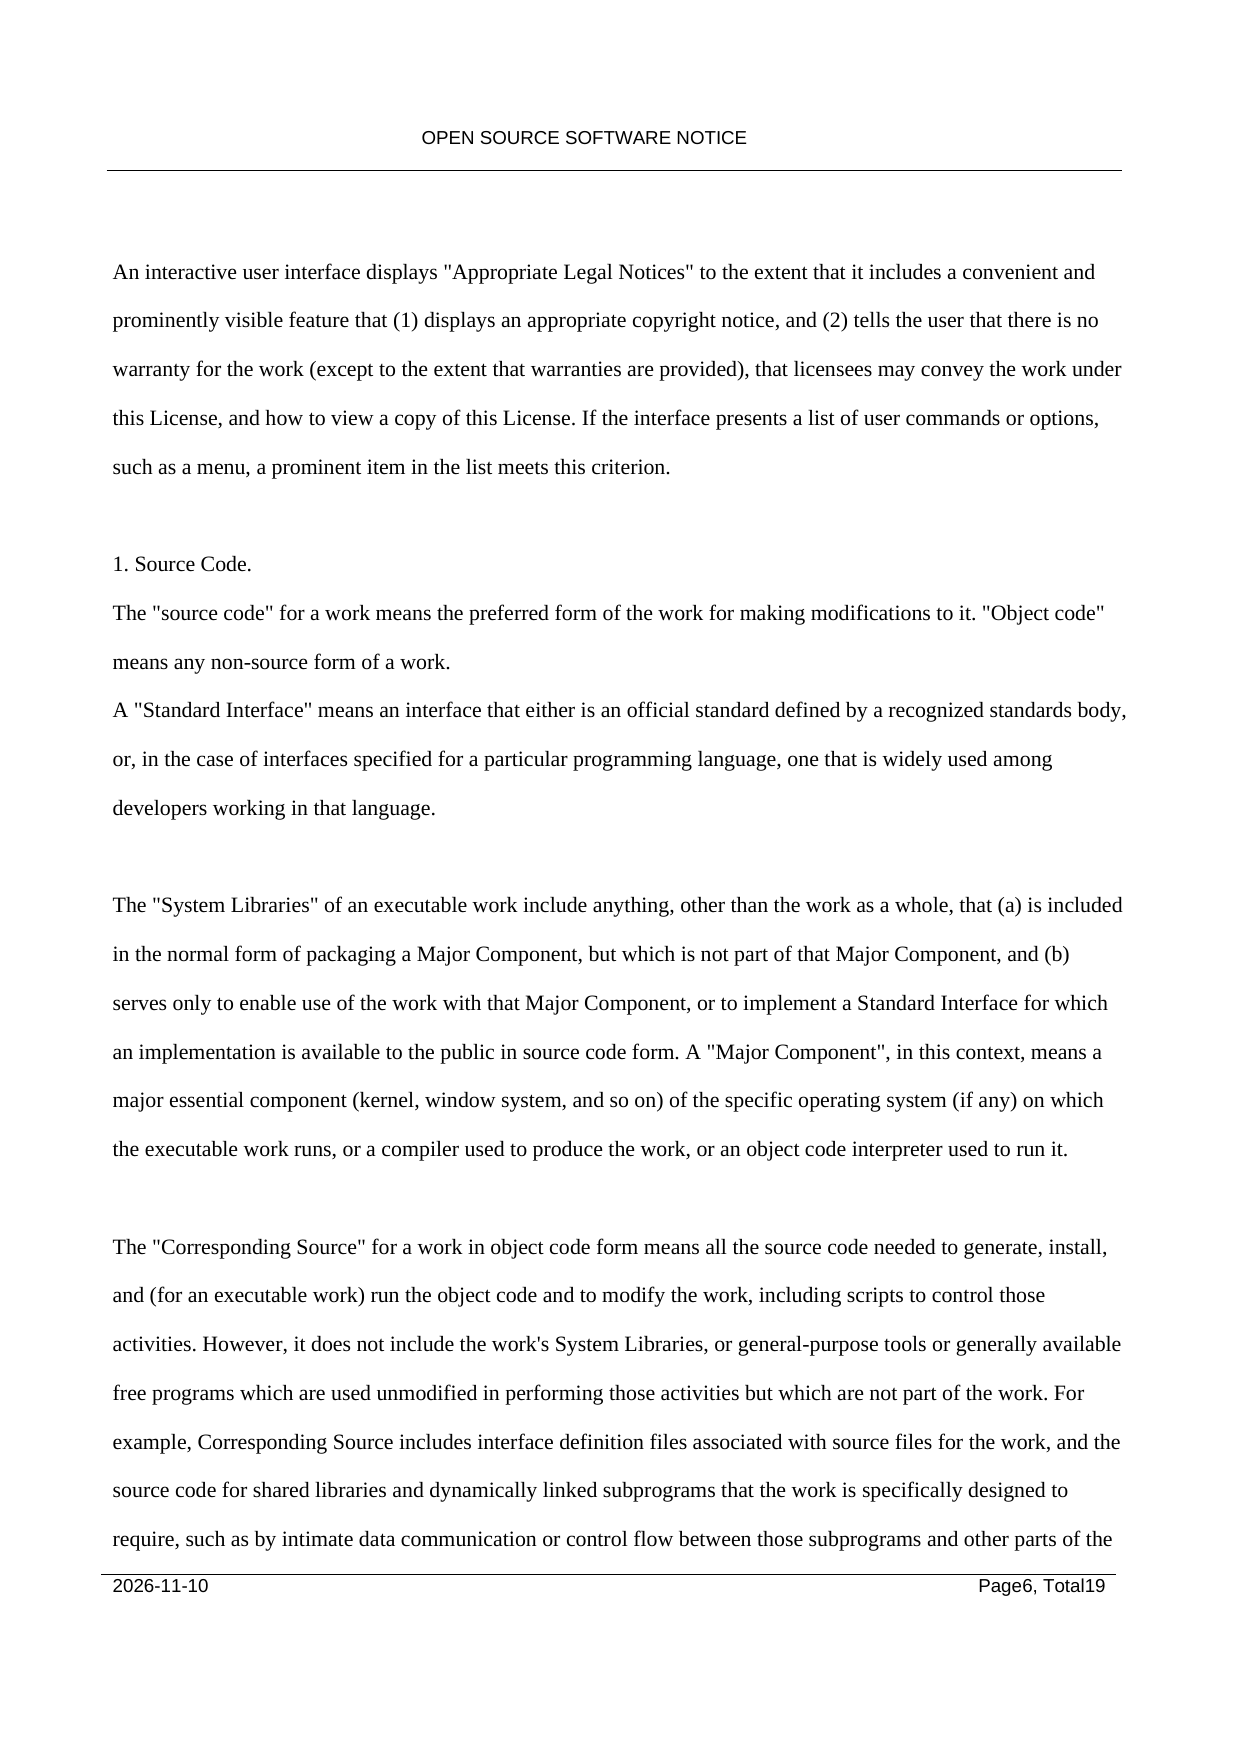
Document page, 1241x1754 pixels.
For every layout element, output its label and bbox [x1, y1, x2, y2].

text [112, 206, 1128, 1555]
